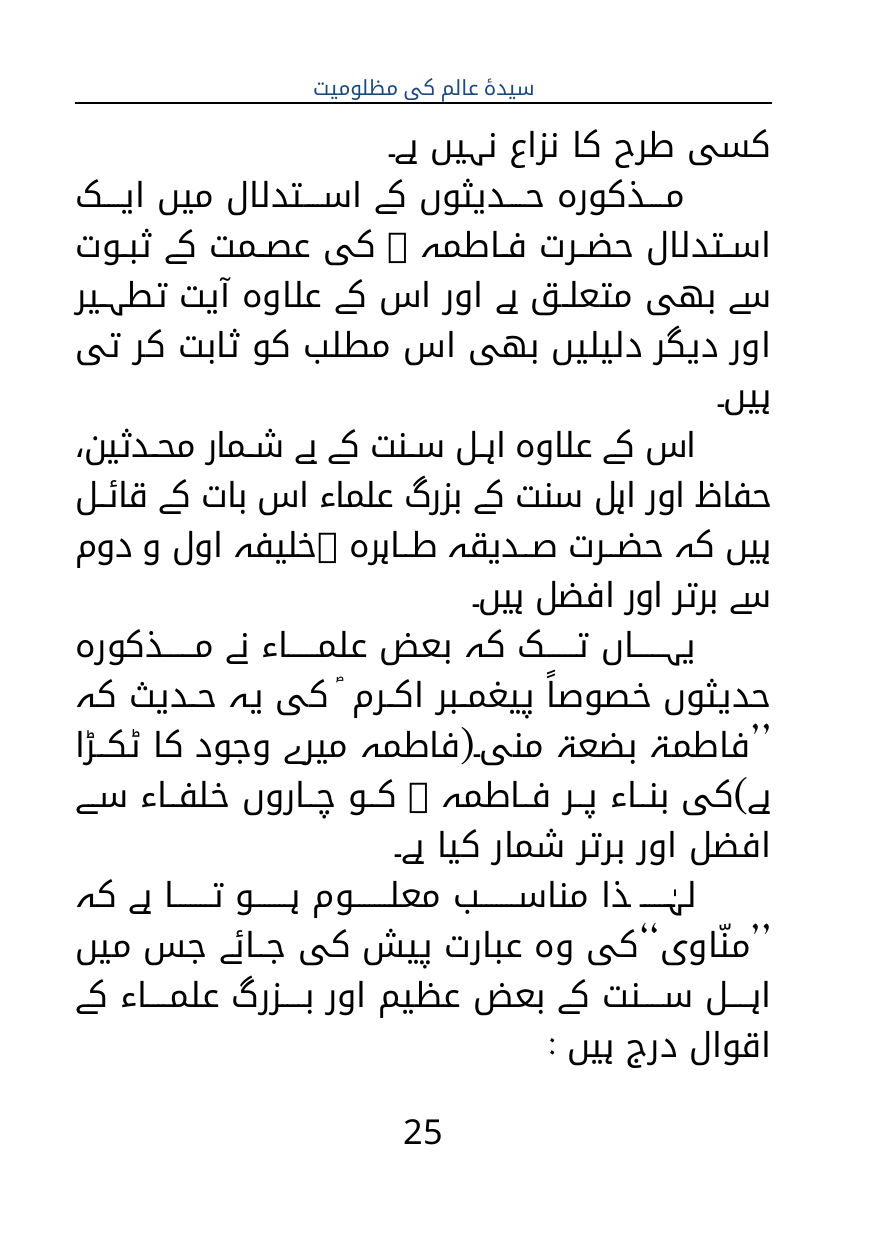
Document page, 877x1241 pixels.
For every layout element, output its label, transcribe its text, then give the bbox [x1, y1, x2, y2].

text مذکورہ حدیثوں کے استدلال میں ایک استدلال حضرت فاطمہ ﷥ کی عصمت کے ثبوت سے بھی متعلق ہے اور اس کے علاوہ آیت تطہیر اور دیگر دلیلیں بھی اس مطلب کو ثابت کر تی ہیں۔ [75, 167, 772, 417]
text لہٰذا مناسب معلوم ہو تا ہے کہ ’’منّاوی‘‘کی وہ عبارت پیش کی جائے جس میں اہل سنت کے بعض عظیم اور بزرگ علماء کے اقوال درج ہیں : [75, 867, 772, 1067]
text یہاں تک کہ بعض علماء نے مذکورہ حدیثوں خصوصاً پیغمبر اکرم ؐ کی یہ حدیث کہ ’’فاطمۃ بضعۃ منی۔(فاطمہ میرے وجود کا ٹکڑا ہے)کی بناء پر فاطمہ ﷥ کو چاروں خلفاء سے افضل اور برتر شمار کیا ہے۔ [75, 617, 772, 867]
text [75, 117, 772, 167]
text اس کے علاوہ اہل سنت کے بے شمار محدثین، حفاظ اور اہل سنت کے بزرگ علماء اس بات کے قائل ہیں کہ حضرت صدیقہ طاہرہ ﷥خلیفہ اول و دوم سے برتر اور افضل ہیں۔ [75, 417, 772, 617]
